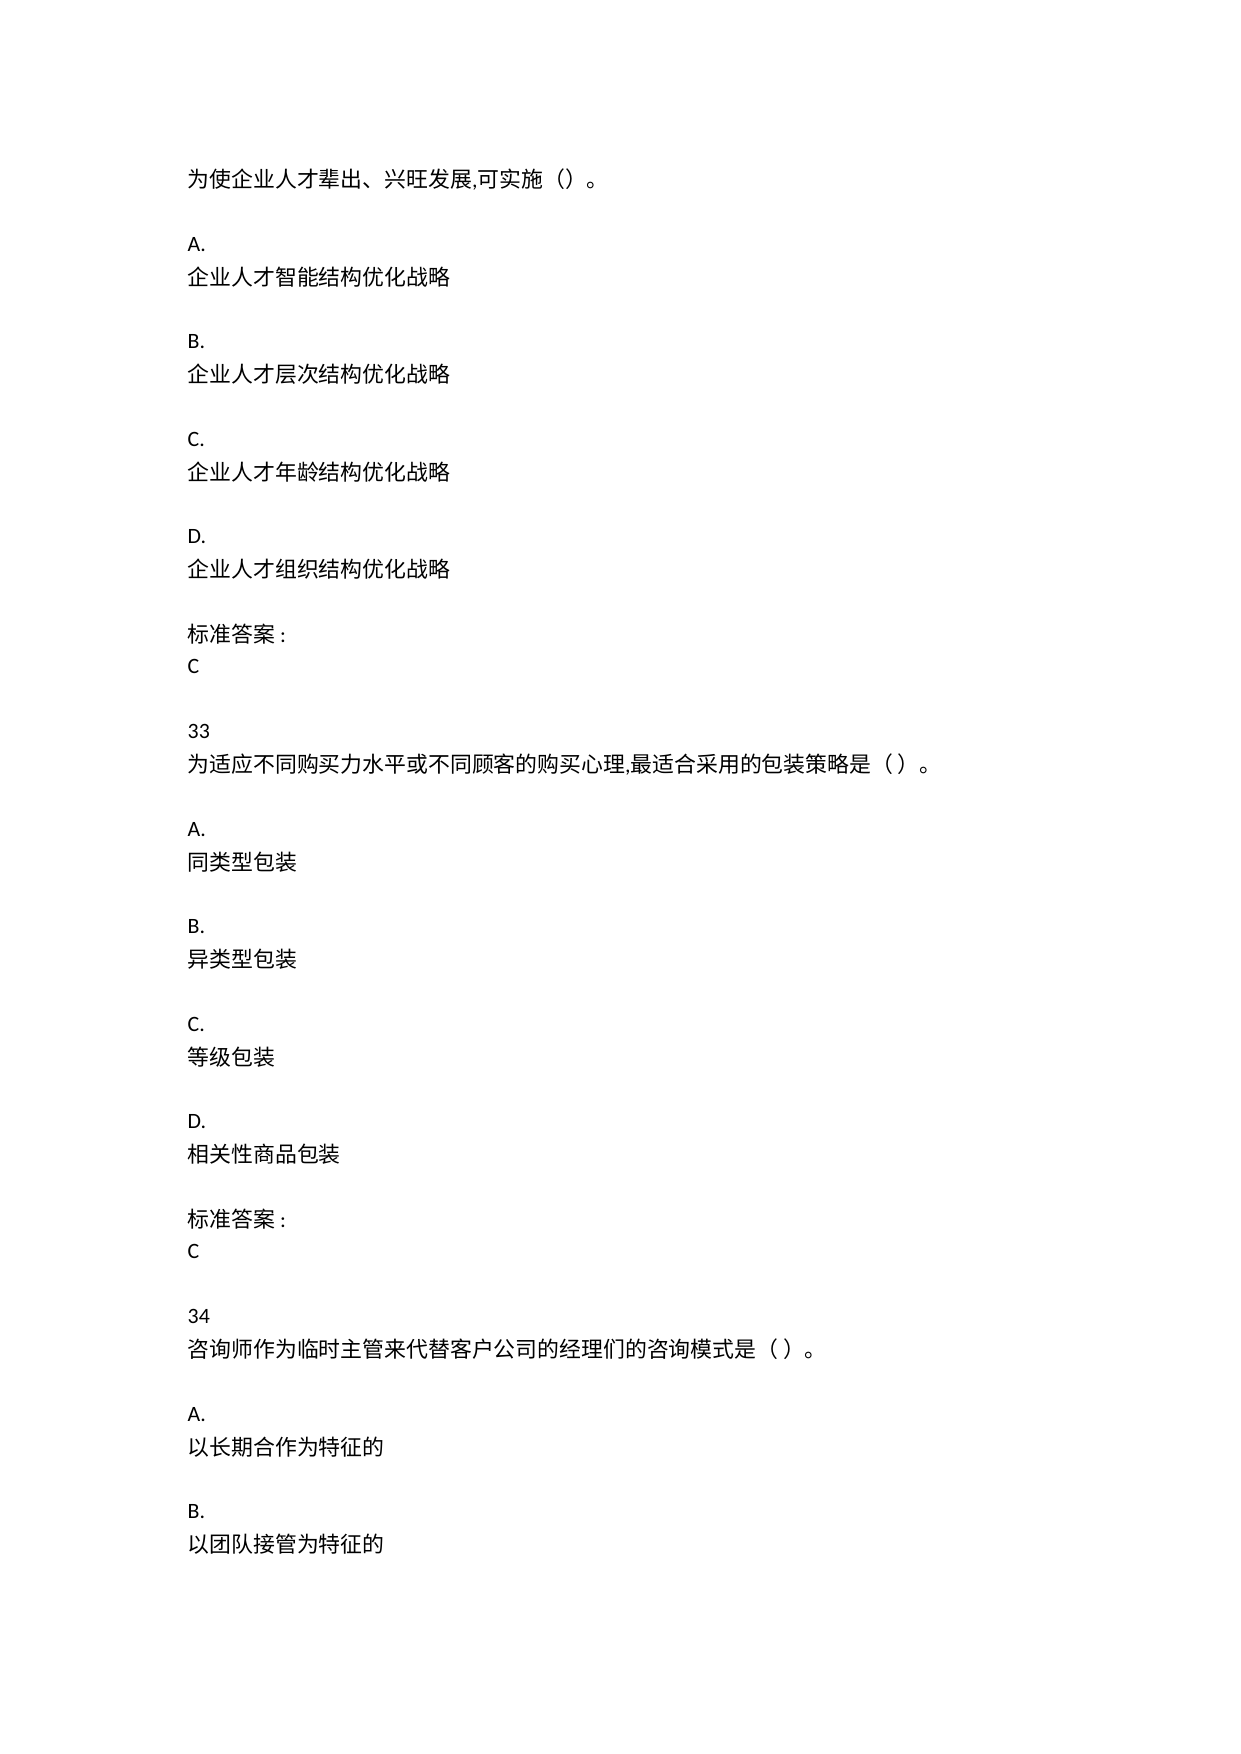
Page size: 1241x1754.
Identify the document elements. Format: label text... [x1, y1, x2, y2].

text 34 [187, 1299, 1053, 1332]
text A. [187, 812, 1053, 844]
text 为适应不同购买力水平或不同顾客的购买心理,最适合采用的包装策略是（ ）。 [187, 747, 1053, 779]
text D. [187, 519, 1053, 552]
text 咨询师作为临时主管来代替客户公司的经理们的咨询模式是（ ）。 [187, 1332, 1053, 1364]
text C. [187, 1007, 1053, 1039]
text D. [187, 1104, 1053, 1137]
text 相关性商品包装 [187, 1137, 1053, 1169]
text 异类型包装 [187, 942, 1053, 974]
text C [187, 1234, 1053, 1267]
text C [187, 649, 1053, 682]
text 企业人才智能结构优化战略 [187, 259, 1053, 292]
text 标准答案 : [187, 1202, 1053, 1234]
text A. [187, 227, 1053, 259]
text 企业人才年龄结构优化战略 [187, 454, 1053, 487]
text B. [187, 324, 1053, 357]
text 为使企业人才辈出、兴旺发展,可实施（）。 [187, 162, 1053, 194]
text C. [187, 422, 1053, 454]
text 标准答案 : [187, 617, 1053, 649]
text B. [187, 1494, 1053, 1527]
text 企业人才层次结构优化战略 [187, 357, 1053, 389]
text B. [187, 909, 1053, 942]
text 等级包装 [187, 1039, 1053, 1072]
text A. [187, 1397, 1053, 1429]
text 33 [187, 714, 1053, 747]
text 以团队接管为特征的 [187, 1527, 1053, 1559]
text 企业人才组织结构优化战略 [187, 552, 1053, 584]
text 同类型包装 [187, 844, 1053, 877]
text 以长期合作为特征的 [187, 1429, 1053, 1462]
